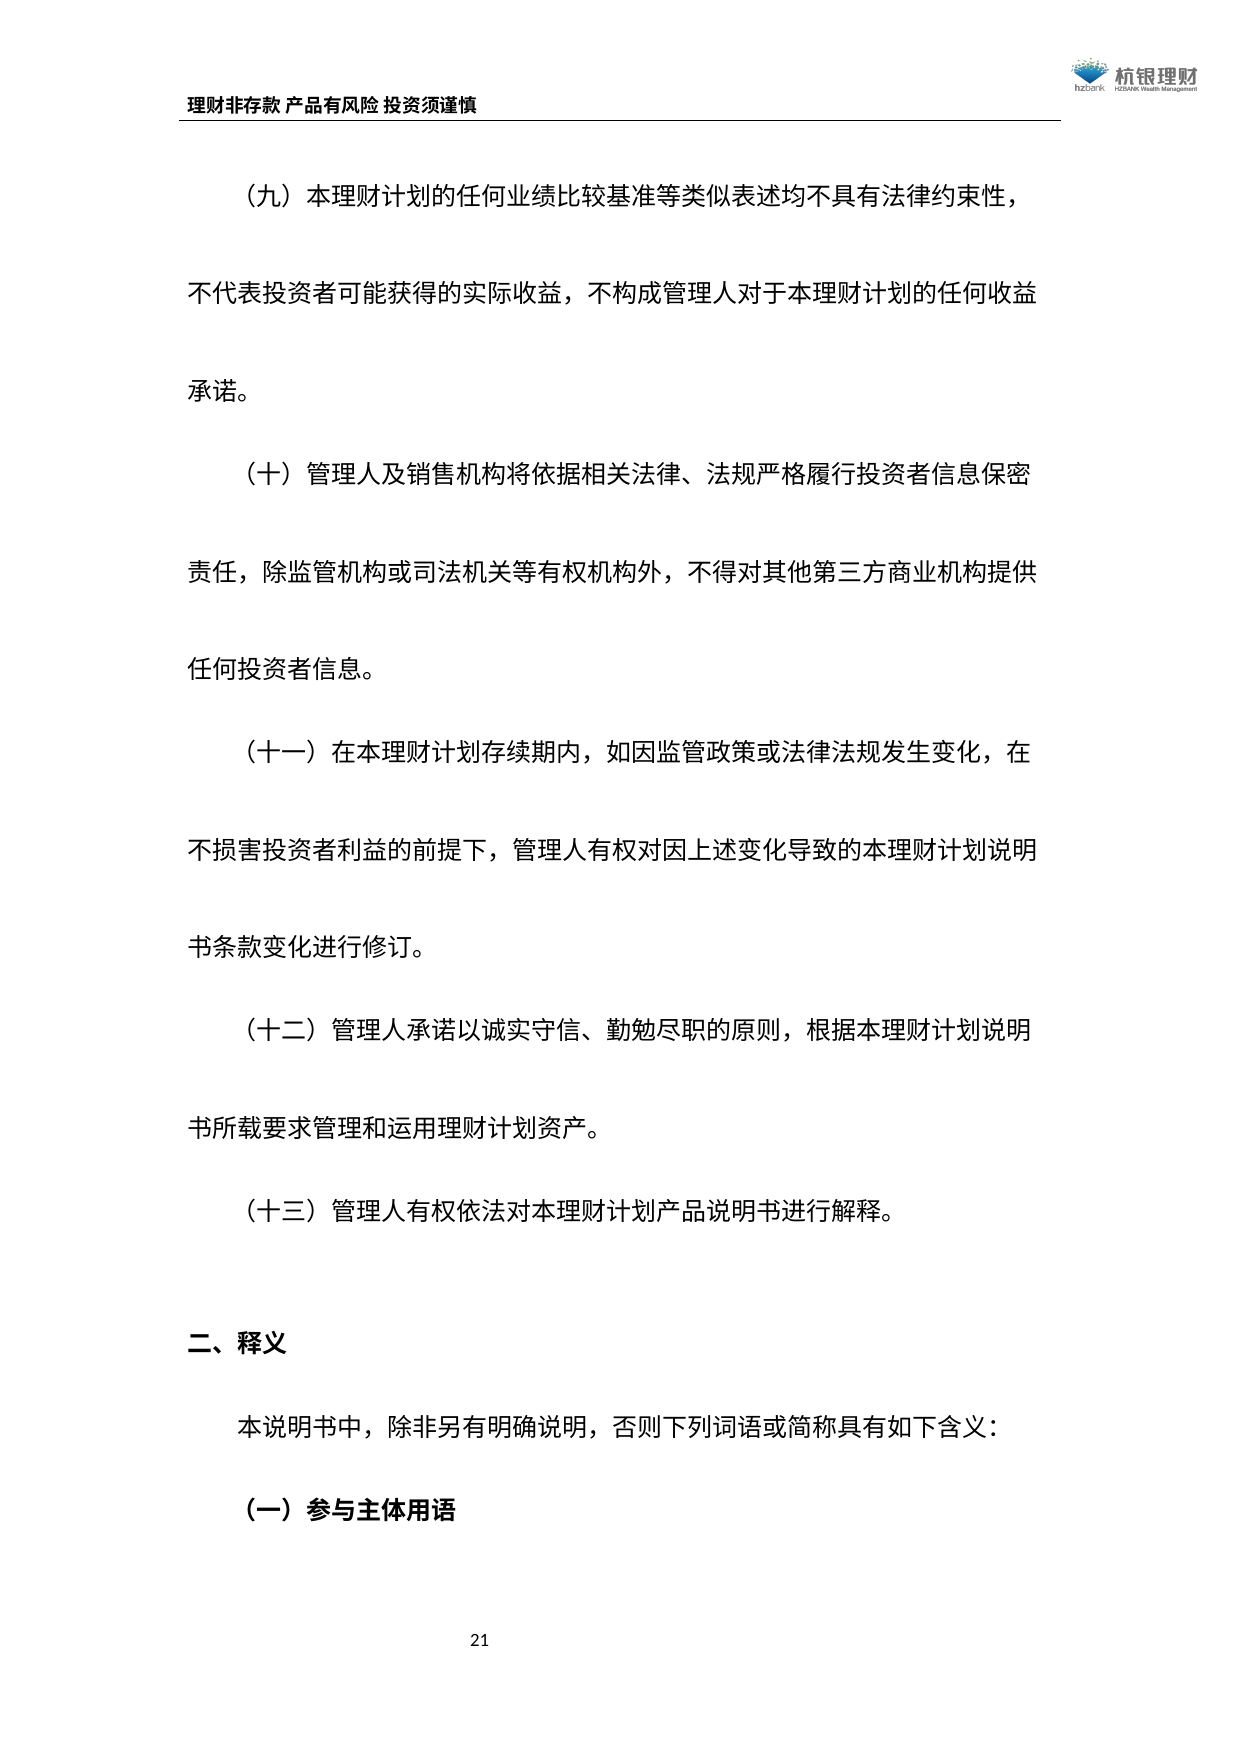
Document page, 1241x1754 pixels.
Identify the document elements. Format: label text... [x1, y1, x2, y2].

list 管理人及销售机构将依据相关法律、法规严格履行投资者信息保密责任，除监管机构或司法机关等有权机构外，不得对其他第三方商业机构提供任何投资者信息。 [187, 440, 1053, 700]
list 释义 [144, 1309, 1053, 1374]
list 参与主体用语 [187, 1476, 1053, 1541]
list 管理人承诺以诚实守信、勤勉尽职的原则，根据本理财计划说明书所载要求管理和运用理财计划资产。 [187, 996, 1053, 1159]
list 在本理财计划存续期内，如因监管政策或法律法规发生变化，在不损害投资者利益的前提下，管理人有权对因上述变化导致的本理财计划说明书条款变化进行修订。 [187, 718, 1053, 978]
text 本说明书中，除非另有明确说明，否则下列词语或简称具有如下含义： [187, 1393, 1053, 1458]
list 管理人有权依法对本理财计划产品说明书进行解释。 [187, 1177, 1053, 1242]
list 本理财计划的任何业绩比较基准等类似表述均不具有法律约束性，不代表投资者可能获得的实际收益，不构成管理人对于本理财计划的任何收益承诺。 [187, 162, 1053, 422]
picture [1027, 0, 1240, 151]
